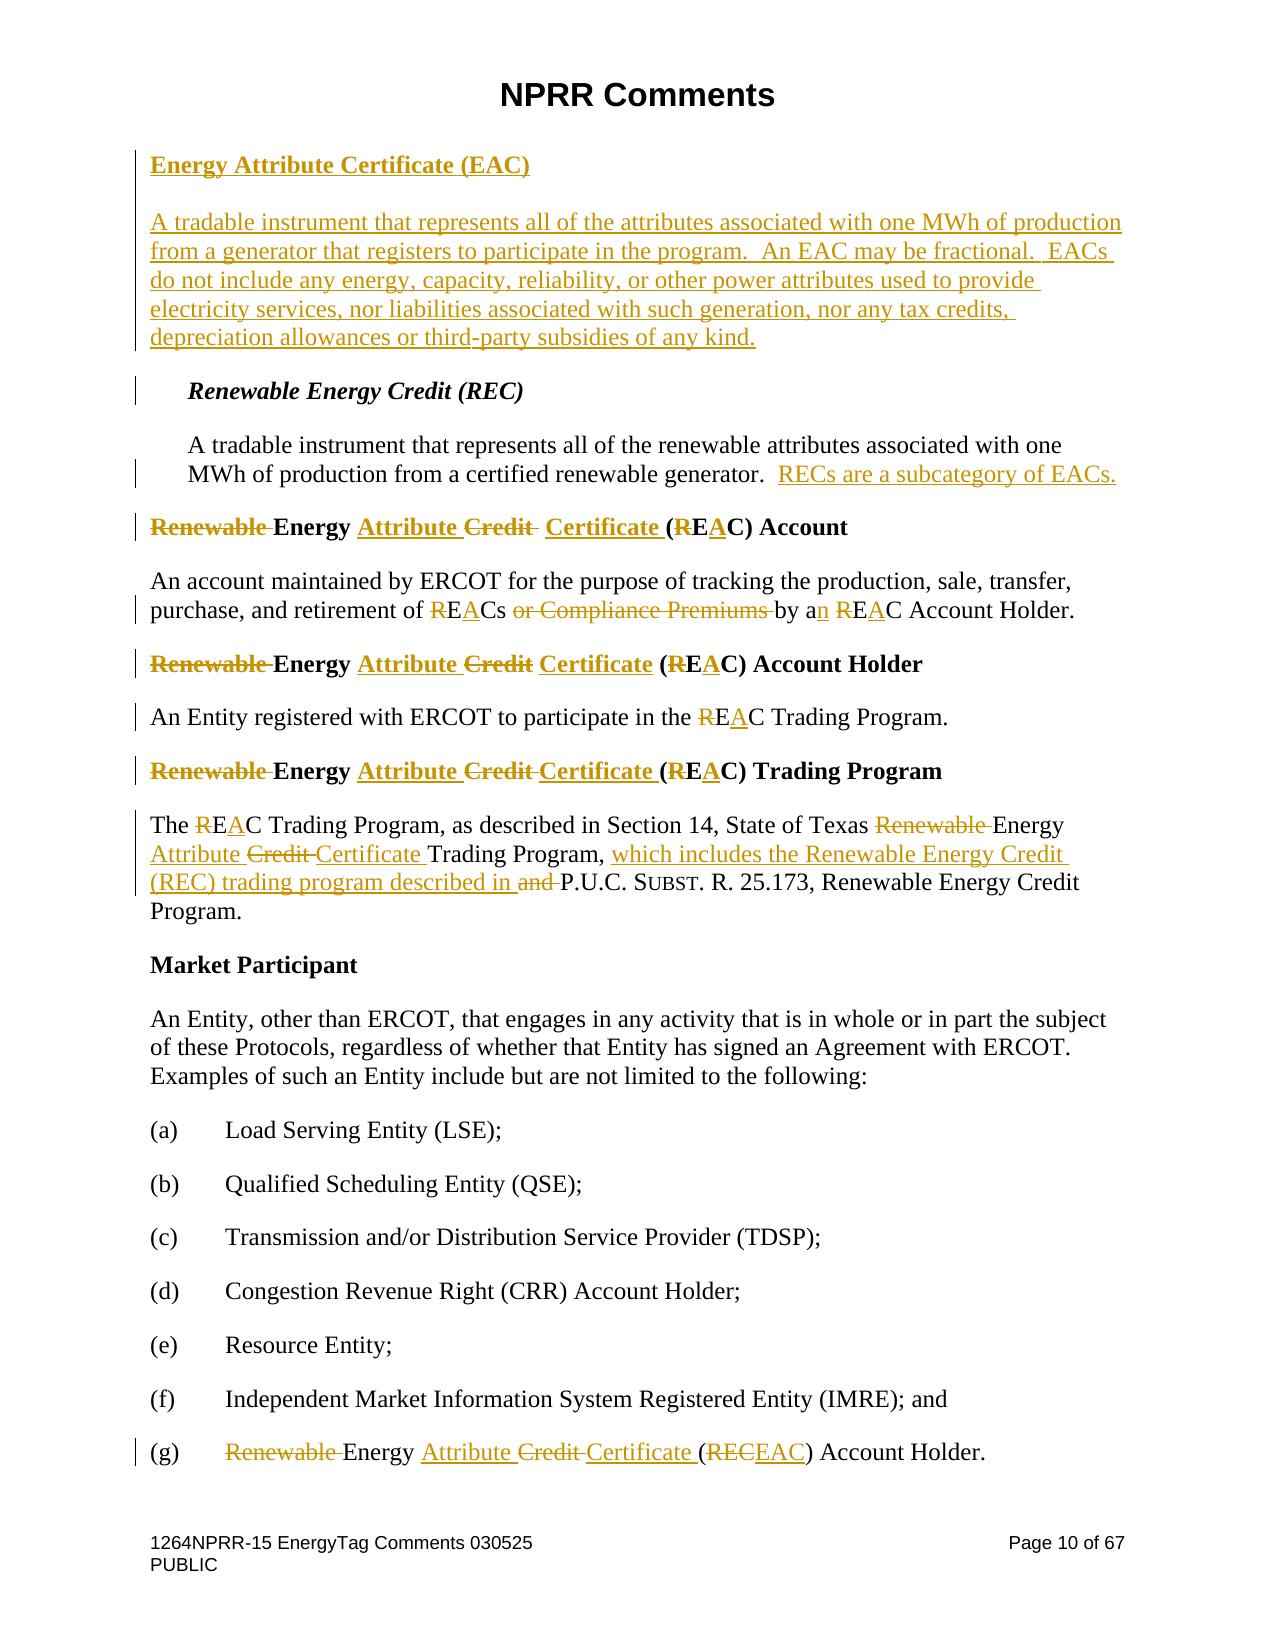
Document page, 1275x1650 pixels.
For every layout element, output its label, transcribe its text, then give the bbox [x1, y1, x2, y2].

text The EC Trading Program, as described in Section 14, State of Texas Energy Trading Program, P.U.C. Subst. R. 25.173, Renewable Energy Credit Program. [150, 810, 1125, 925]
text An Entity registered with ERCOT to participate in the EC Trading Program. [150, 702, 1125, 731]
text (g) Energy () Account Holder. [150, 1437, 1125, 1466]
text Energy (EC) Account [150, 512, 1125, 541]
text (e) Resource Entity; [150, 1330, 1125, 1359]
text Market Participant [150, 950, 1125, 979]
text (c) Transmission and/or Distribution Service Provider (TDSP); [150, 1222, 1125, 1251]
text (d) Congestion Revenue Right (CRR) Account Holder; [150, 1276, 1125, 1305]
text (a) Load Serving Entity (LSE); [150, 1115, 1125, 1144]
text Energy (EC) Account Holder [150, 649, 1125, 677]
text An account maintained by ERCOT for the purpose of tracking the production, sale, transfer, purchase, and retirement of ECs by a EC Account Holder. [150, 566, 1125, 624]
text Energy (EC) Trading Program [150, 756, 1125, 785]
text Renewable Energy Credit (REC) [187, 376, 1125, 405]
text An Entity, other than ERCOT, that engages in any activity that is in whole or in part the subject of these Protocols, regardless of whether that Entity has signed an Agreement with ERCOT. Examples of such an Entity include but are not limited to the following: [150, 1004, 1125, 1090]
text A tradable instrument that represents all of the renewable attributes associated with one MWh of production from a certified renewable generator. [187, 430, 1125, 487]
text (b) Qualified Scheduling Entity (QSE); [150, 1169, 1125, 1197]
text (f) Independent Market Information System Registered Entity (IMRE); and [150, 1384, 1125, 1412]
